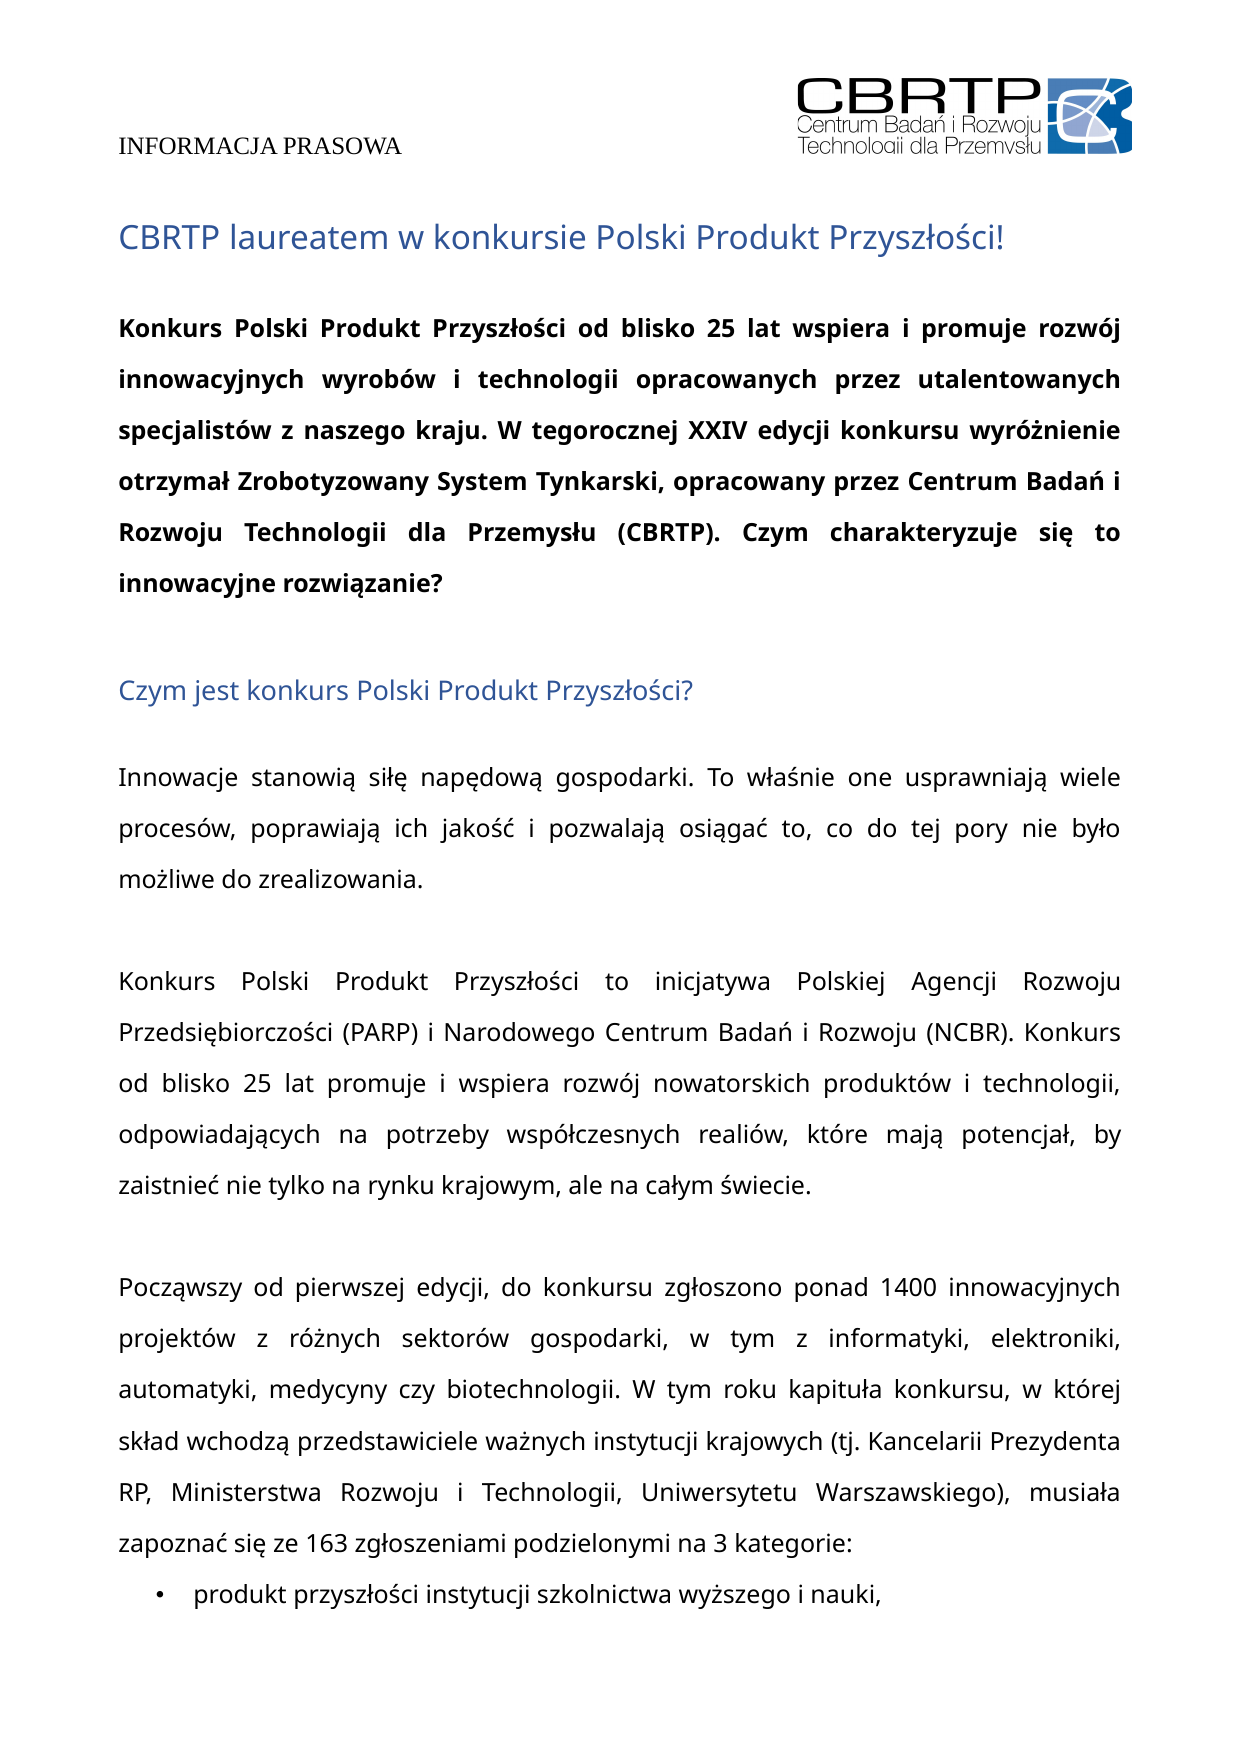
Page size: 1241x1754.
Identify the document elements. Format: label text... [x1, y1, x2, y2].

text Innowacje stanowią siłę napędową gospodarki. To właśnie one usprawniają wiele procesów, poprawiają ich jakość i pozwalają osiągać to, co do tej pory nie było możliwe do zrealizowania. [118, 760, 1122, 896]
subtitle Czym jest konkurs Polski Produkt Przyszłości? [118, 672, 1122, 709]
picture [797, 78, 1132, 154]
text Konkurs Polski Produkt Przyszłości od blisko 25 lat wspiera i promuje rozwój innowacyjnych wyrobów i technologii opracowanych przez utalentowanych specjalistów z naszego kraju. W tegorocznej XXIV edycji konkursu wyróżnienie otrzymał Zrobotyzowany System Tynkarski, opracowany przez Centrum Badań i Rozwoju Technologii dla Przemysłu (CBRTP). Czym charakteryzuje się to innowacyjne rozwiązanie? [118, 310, 1122, 599]
text Począwszy od pierwszej edycji, do konkursu zgłoszono ponad 1400 innowacyjnych projektów z różnych sektorów gospodarki, w tym z informatyki, elektroniki, automatyki, medycyny czy biotechnologii. W tym roku kapituła konkursu, w której skład wchodzą przedstawiciele ważnych instytucji krajowych (tj. Kancelarii Prezydenta RP, Ministerstwa Rozwoju i Technologii, Uniwersytetu Warszawskiego), musiała zapoznać się ze 163 zgłoszeniami podzielonymi na 3 kategorie: [118, 1270, 1122, 1559]
text Konkurs Polski Produkt Przyszłości to inicjatywa Polskiej Agencji Rozwoju Przedsiębiorczości (PARP) i Narodowego Centrum Badań i Rozwoju (NCBR). Konkurs od blisko 25 lat promuje i wspiera rozwój nowatorskich produktów i technologii, odpowiadających na potrzeby współczesnych realiów, które mają potencjał, by zaistnieć nie tylko na rynku krajowym, ale na całym świecie. [118, 964, 1122, 1202]
list produkt przyszłości instytucji szkolnictwa wyższego i nauki, [156, 1576, 1122, 1610]
subtitle CBRTP laureatem w konkursie Polski Produkt Przyszłości! [118, 214, 1122, 259]
